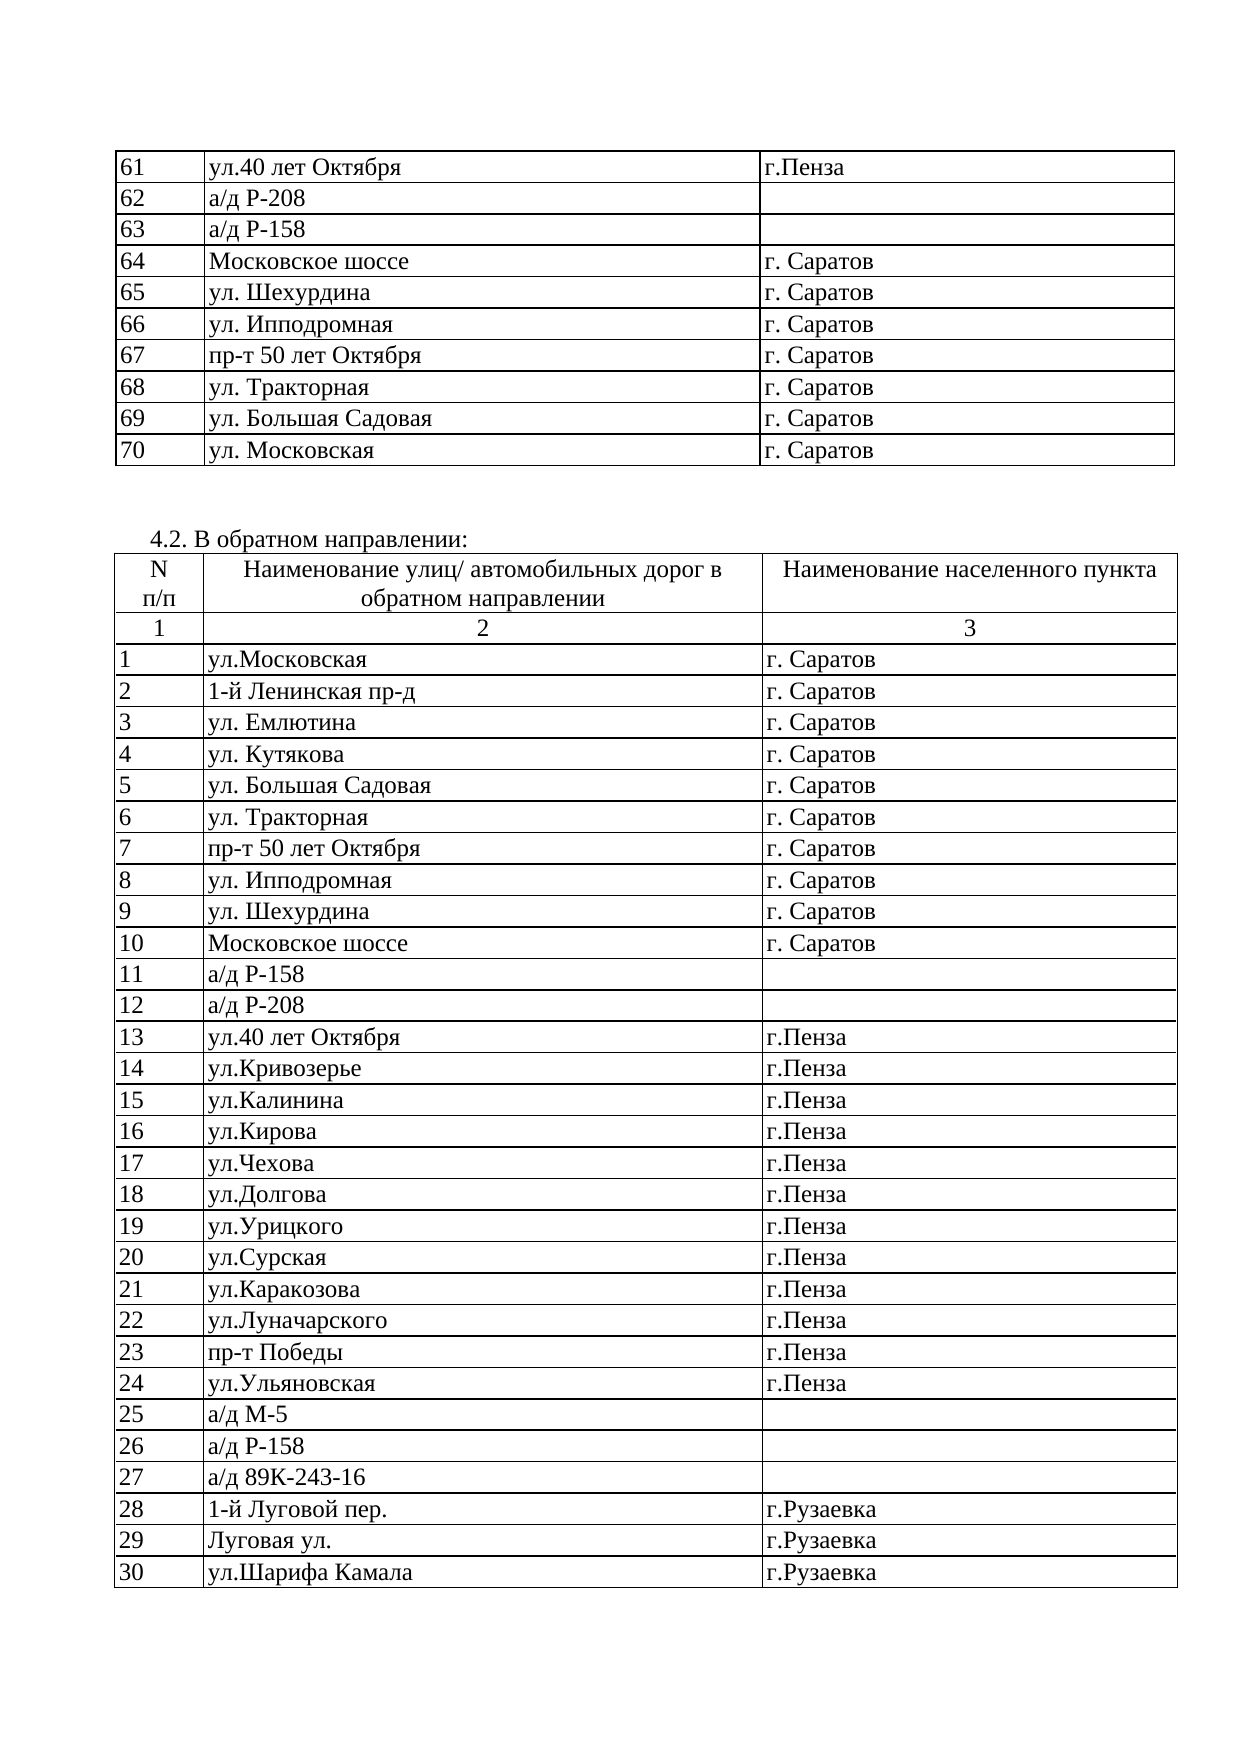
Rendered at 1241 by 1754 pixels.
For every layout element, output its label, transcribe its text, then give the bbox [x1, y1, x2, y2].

table_cell 23 [115, 1336, 203, 1366]
table_cell 11 [115, 959, 203, 989]
table_cell 3 [115, 707, 203, 737]
table_cell 61 [117, 152, 204, 181]
table_cell 2 [115, 675, 203, 706]
table_cell г. Саратов [761, 403, 1174, 433]
table_cell а/д Р-208 [204, 991, 762, 1020]
table_cell 15 [115, 1084, 203, 1115]
table_cell пр-т 50 лет Октября [204, 833, 762, 863]
table_cell 69 [117, 403, 204, 433]
table_cell г.Рузаевка [763, 1524, 1177, 1555]
table_cell г. Саратов [763, 769, 1177, 800]
table_cell [761, 183, 1174, 213]
table_cell ул.Каракозова [204, 1274, 762, 1303]
table_cell 1-й Ленинская пр-д [204, 676, 762, 706]
table_cell пр-т 50 лет Октября [205, 340, 759, 370]
table_cell 30 [115, 1556, 203, 1587]
table_cell г.Рузаевка [763, 1492, 1177, 1524]
table_cell 10 [115, 927, 203, 957]
table_cell 4 [115, 738, 203, 769]
table_cell [763, 1398, 1177, 1429]
table_cell ул. Шехурдина [205, 277, 759, 307]
table_cell 20 [115, 1242, 203, 1272]
table_cell а/д Р-158 [205, 215, 759, 244]
table_cell ул. Ипподромная [205, 309, 759, 339]
table_cell ул.Урицкого [204, 1211, 762, 1241]
table_cell г. Саратов [761, 435, 1174, 464]
table_cell 62 [117, 183, 204, 213]
table_cell ул. Московская [205, 435, 759, 464]
text 4.2. В обратном направлении: [150, 524, 1090, 552]
table_cell [761, 215, 1174, 244]
table_cell 18 [115, 1179, 203, 1209]
table_cell г.Пенза [763, 1366, 1177, 1398]
table_cell г. Саратов [763, 926, 1177, 957]
table_cell г.Пенза [763, 1083, 1177, 1115]
table_cell г. Саратов [763, 895, 1177, 926]
table_cell 24 [115, 1368, 203, 1398]
table_cell ул.Калинина [204, 1085, 762, 1115]
table_cell 8 [115, 864, 203, 894]
table_cell 7 [115, 833, 203, 863]
table_cell Луговая ул. [204, 1525, 762, 1555]
table_cell ул.Чехова [204, 1148, 762, 1178]
table_cell г. Саратов [763, 800, 1177, 832]
table_cell г.Пенза [763, 1209, 1177, 1241]
table_cell а/д 89К-243-16 [204, 1462, 762, 1492]
table_cell а/д Р-158 [204, 959, 762, 989]
table_cell 21 [115, 1273, 203, 1303]
table_cell Московское шоссе [205, 246, 759, 276]
table_cell г.Пенза [763, 1178, 1177, 1209]
table_cell г.Пенза [763, 1052, 1177, 1083]
table_cell 29 [115, 1525, 203, 1555]
table_cell 2 [204, 613, 762, 643]
table_cell ул.40 лет Октября [205, 152, 759, 181]
table_cell ул. Большая Садовая [205, 403, 759, 433]
table_cell 1 [115, 644, 203, 674]
table_cell 16 [115, 1116, 203, 1146]
table_cell г. Саратов [763, 737, 1177, 769]
table_cell г. Саратов [763, 643, 1177, 674]
table_cell г.Пенза [763, 1272, 1177, 1303]
table_cell 6 [115, 801, 203, 832]
table_cell ул. Кутякова [204, 739, 762, 769]
table_header N п/п [115, 554, 203, 611]
table_cell г.Пенза [761, 152, 1174, 181]
table_cell ул. Емлютина [204, 707, 762, 737]
table_header Наименование населенного пункта [763, 554, 1177, 611]
table_cell г.Пенза [763, 1020, 1177, 1052]
table_cell ул. Большая Садовая [204, 770, 762, 800]
table_cell 70 [117, 435, 204, 464]
table_cell г. Саратов [761, 372, 1174, 402]
table_cell [763, 958, 1177, 989]
table_cell 1 [115, 613, 203, 643]
table_cell г. Саратов [761, 246, 1174, 276]
table_cell [763, 989, 1177, 1020]
table_cell 27 [115, 1462, 203, 1492]
table_cell 68 [117, 372, 204, 402]
table_cell 22 [115, 1305, 203, 1335]
table_cell ул.Шарифа Камала [204, 1557, 762, 1587]
table_cell г.Пенза [763, 1115, 1177, 1146]
table_cell 17 [115, 1147, 203, 1178]
table_cell ул.Долгова [204, 1179, 762, 1209]
table_cell ул.40 лет Октября [204, 1022, 762, 1052]
table_cell а/д М-5 [204, 1400, 762, 1429]
table_cell г.Рузаевка [763, 1555, 1177, 1587]
table_cell 64 [117, 246, 204, 276]
table_cell ул.Ульяновская [204, 1368, 762, 1398]
table_cell 63 [117, 215, 204, 244]
table_cell г. Саратов [763, 863, 1177, 894]
table_cell г.Пенза [763, 1241, 1177, 1272]
table_cell ул.Кривозерье [204, 1053, 762, 1083]
table_cell 9 [115, 896, 203, 926]
table_cell г. Саратов [763, 674, 1177, 706]
table_cell ул.Сурская [204, 1242, 762, 1272]
table_cell 67 [117, 340, 204, 370]
table_cell 5 [115, 770, 203, 800]
table_cell [763, 1461, 1177, 1492]
table_cell 1-й Луговой пер. [204, 1494, 762, 1524]
table_cell 19 [115, 1210, 203, 1241]
table_cell 3 [763, 611, 1177, 643]
table_cell ул. Тракторная [204, 802, 762, 832]
table_cell г. Саратов [763, 706, 1177, 737]
table_cell 26 [115, 1430, 203, 1461]
table_cell 12 [115, 990, 203, 1020]
table_cell г.Пенза [763, 1335, 1177, 1366]
table_cell 13 [115, 1021, 203, 1052]
table_cell 14 [115, 1053, 203, 1083]
table_cell 25 [115, 1399, 203, 1429]
table_cell 28 [115, 1493, 203, 1524]
table_cell а/д Р-158 [204, 1431, 762, 1461]
table_cell г. Саратов [763, 832, 1177, 863]
table_cell ул.Луначарского [204, 1305, 762, 1335]
table_cell г. Саратов [761, 309, 1174, 339]
table_cell ул. Шехурдина [204, 896, 762, 926]
table_cell пр-т Победы [204, 1337, 762, 1366]
table_cell ул. Ипподромная [204, 865, 762, 894]
table_cell 66 [117, 309, 204, 339]
table_cell а/д Р-208 [205, 183, 759, 213]
table_cell ул.Московская [204, 645, 762, 674]
table_cell ул. Тракторная [205, 372, 759, 402]
table_cell Московское шоссе [204, 928, 762, 957]
table_cell г.Пенза [763, 1146, 1177, 1178]
table_cell г. Саратов [761, 340, 1174, 370]
table_cell г.Пенза [763, 1304, 1177, 1335]
table_cell 65 [117, 277, 204, 307]
table_cell [763, 1429, 1177, 1461]
table_cell ул.Кирова [204, 1116, 762, 1146]
table_header Наименование улиц/ автомобильных дорог в обратном направлении [204, 554, 762, 611]
table_cell г. Саратов [761, 277, 1174, 307]
